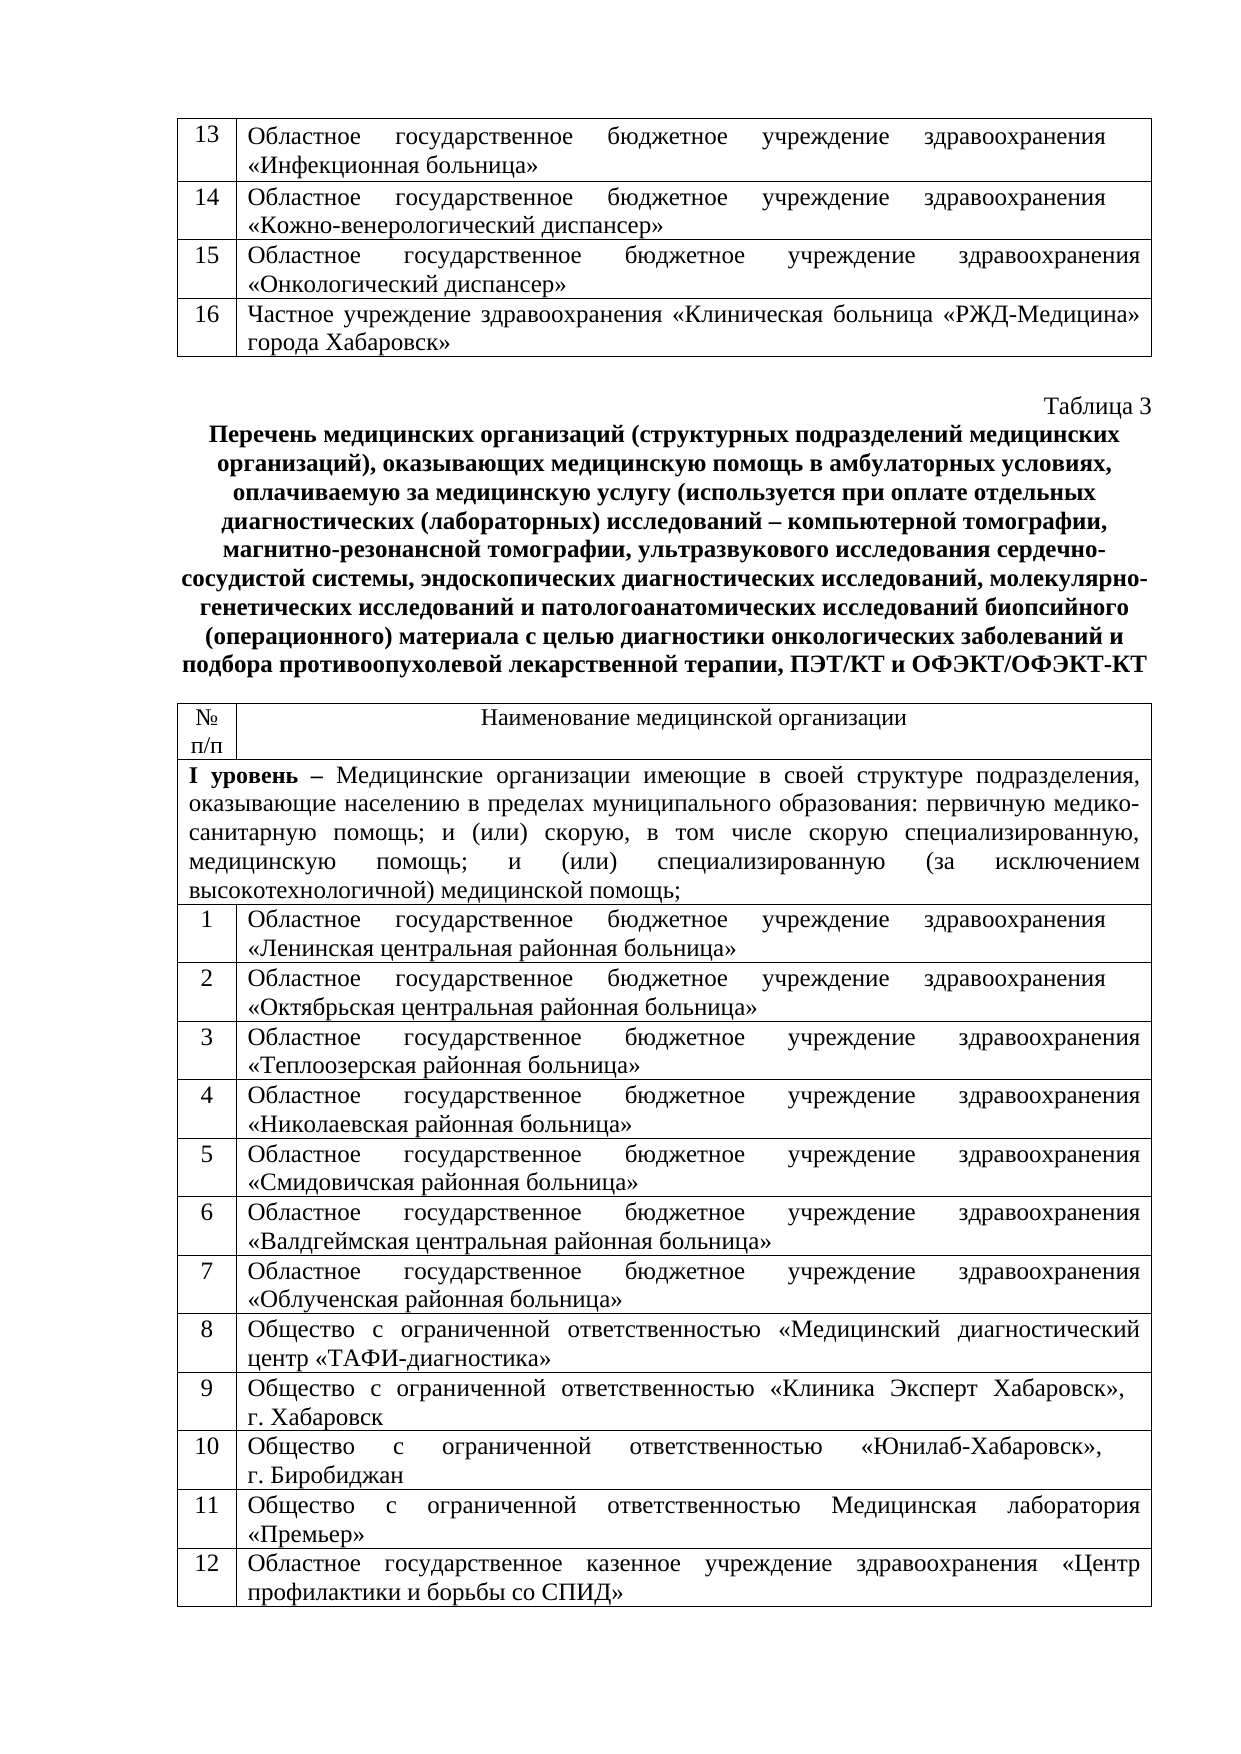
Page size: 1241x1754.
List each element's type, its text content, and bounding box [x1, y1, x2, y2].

table_cell 3 [178, 1022, 236, 1079]
table_cell Общество с ограниченной ответственностью «Юнилаб-Хабаровск», г. Биробиджан [237, 1431, 1151, 1489]
table_cell 9 [178, 1373, 236, 1430]
table_cell Областное государственное бюджетное учреждение здравоохранения «Николаевская районная больница» [237, 1080, 1151, 1138]
table_cell Областное государственное бюджетное учреждение здравоохранения «Валдгеймская центральная районная больница» [237, 1197, 1151, 1255]
table_cell 13 [178, 119, 236, 181]
table_cell 15 [178, 240, 236, 298]
table_cell Областное государственное бюджетное учреждение здравоохранения «Ленинская центральная районная больница» [237, 905, 1151, 962]
table_cell Частное учреждение здравоохранения «Клиническая больница «РЖД-Медицина» города Хабаровск» [237, 299, 1151, 356]
table_cell Областное государственное казенное учреждение здравоохранения «Центр профилактики и борьбы со СПИД» [237, 1549, 1151, 1606]
table_cell 2 [178, 963, 236, 1021]
table_header № п/п [178, 704, 236, 759]
table_cell 1 [178, 905, 236, 962]
table_cell Областное государственное бюджетное учреждение здравоохранения «Кожно-венерологический диспансер» [237, 182, 1151, 239]
text Перечень медицинских организаций (структурных подразделений медицинских организаций), оказывающих медицинскую помощь в амбулаторных условиях, оплачиваемую за медицинскую услугу (используется при оплате отдельных диагностических (лабораторных) исследований – компьютерной томографии, магнитно-резонансной томографии, ультразвукового исследования сердечно-сосудистой системы, эндоскопических диагностических исследований, молекулярно-генетических исследований и патологоанатомических исследований биопсийного (операционного) материала с целью диагностики онкологических заболеваний и подбора противоопухолевой лекарственной терапии, ПЭТ/КТ и ОФЭКТ/ОФЭКТ-КТ [177, 419, 1152, 678]
table_cell 11 [178, 1490, 236, 1547]
table_cell Областное государственное бюджетное учреждение здравоохранения «Онкологический диспансер» [237, 240, 1151, 298]
table_cell 8 [178, 1314, 236, 1372]
table_cell 7 [178, 1256, 236, 1313]
table_cell 14 [178, 182, 236, 239]
table_cell 5 [178, 1139, 236, 1196]
table_cell Областное государственное бюджетное учреждение здравоохранения «Инфекционная больница» [237, 119, 1151, 181]
table_cell I уровень – Медицинские организации имеющие в своей структуре подразделения, оказывающие населению в пределах муниципального образования: первичную медико-санитарную помощь; и (или) скорую, в том числе скорую специализированную, медицинскую помощь; и (или) специализированную (за исключением высокотехнологичной) медицинской помощь; [178, 760, 1151, 903]
table_cell Областное государственное бюджетное учреждение здравоохранения «Смидовичская районная больница» [237, 1139, 1151, 1196]
table_cell Областное государственное бюджетное учреждение здравоохранения «Теплоозерская районная больница» [237, 1022, 1151, 1079]
table_header Наименование медицинской организации [237, 704, 1151, 759]
table_cell Областное государственное бюджетное учреждение здравоохранения «Октябрьская центральная районная больница» [237, 963, 1151, 1021]
table_cell Общество с ограниченной ответственностью Медицинская лаборатория «Премьер» [237, 1490, 1151, 1547]
table_cell Областное государственное бюджетное учреждение здравоохранения «Облученская районная больница» [237, 1256, 1151, 1313]
table_cell 16 [178, 299, 236, 356]
table_cell 10 [178, 1431, 236, 1489]
table_cell 4 [178, 1080, 236, 1138]
table_cell 6 [178, 1197, 236, 1255]
table_cell Общество с ограниченной ответственностью «Медицинский диагностический центр «ТАФИ-диагностика» [237, 1314, 1151, 1372]
table_cell 12 [178, 1549, 236, 1606]
table_cell Общество с ограниченной ответственностью «Клиника Эксперт Хабаровск», г. Хабаровск [237, 1373, 1151, 1430]
text Таблица 3 [177, 391, 1152, 419]
